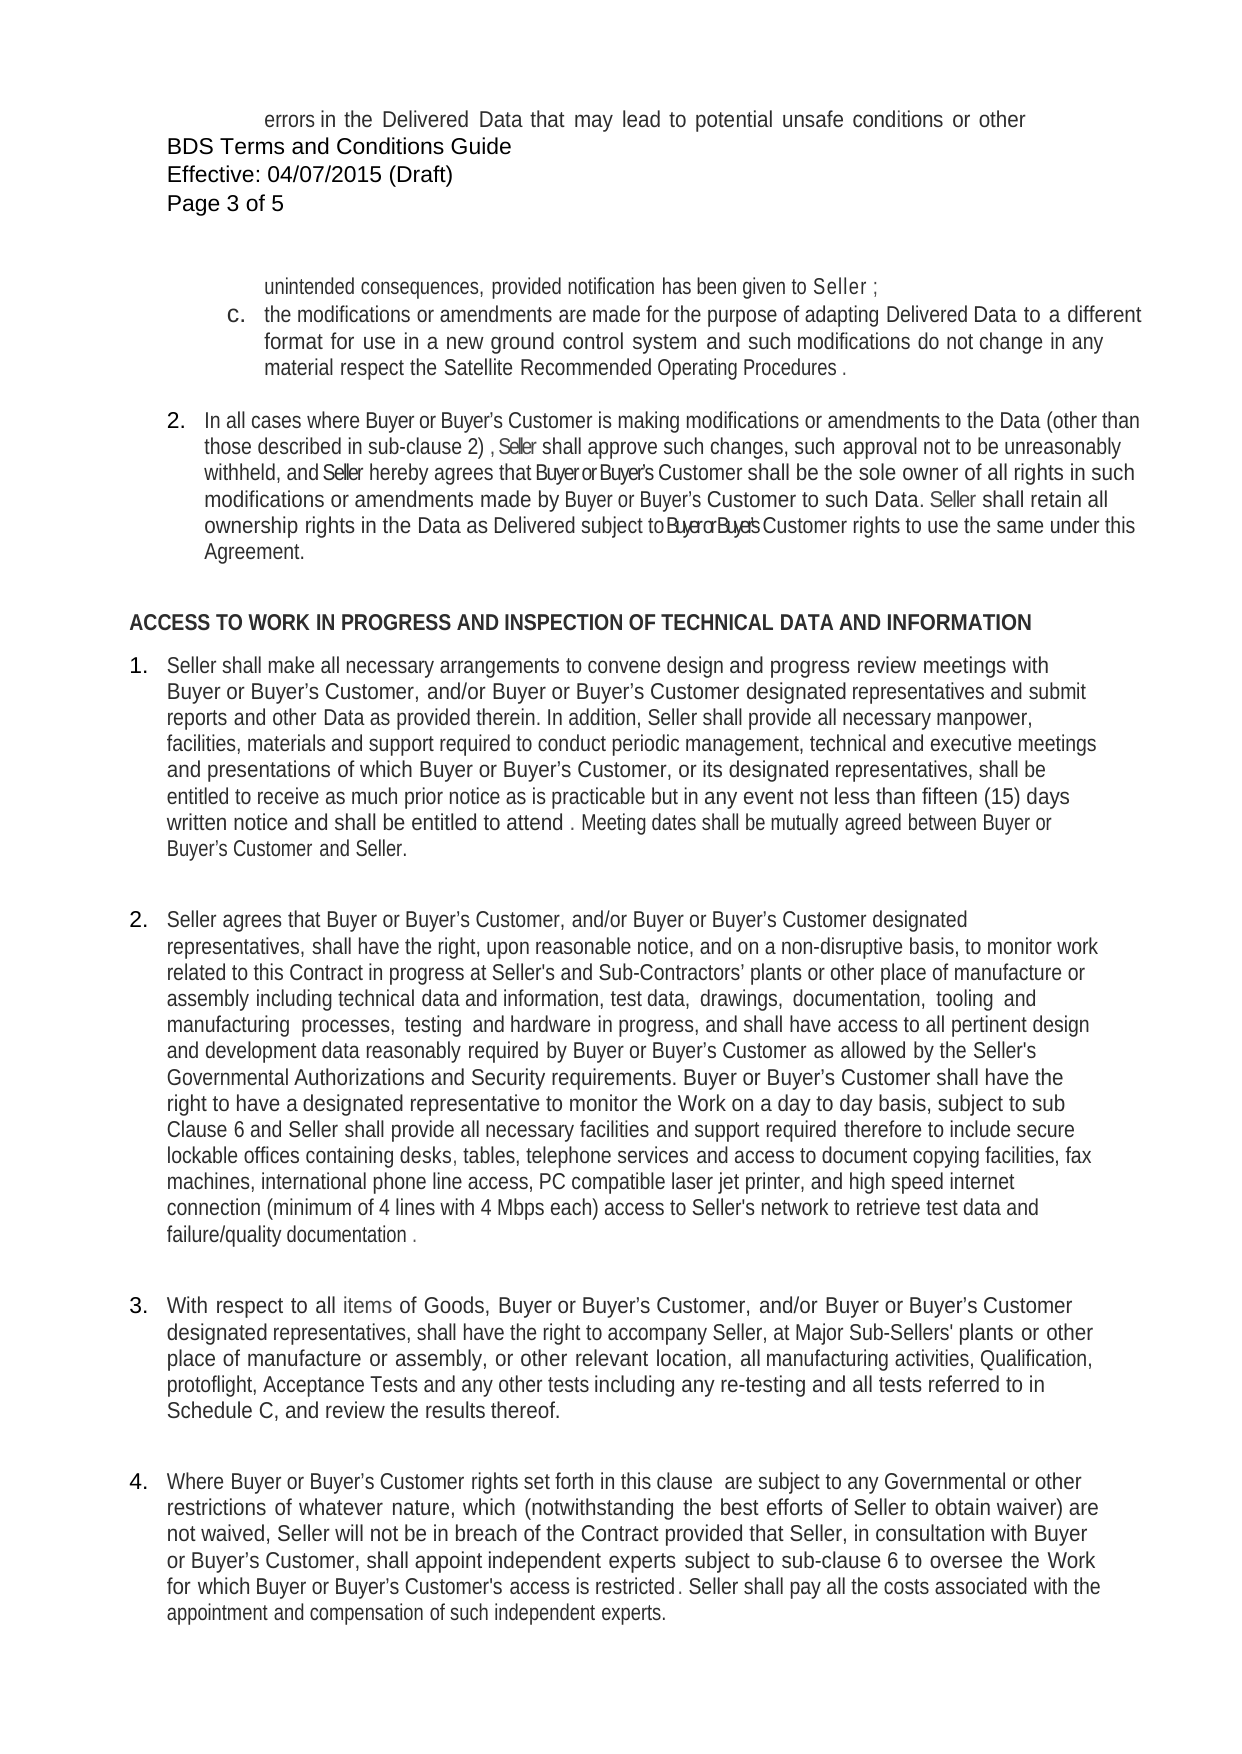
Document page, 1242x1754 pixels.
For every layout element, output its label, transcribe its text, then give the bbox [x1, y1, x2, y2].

text ACCESS TO WORK IN PROGRESS AND INSPECTION OF TECHNICAL DATA AND INFORMATION [129, 608, 1081, 635]
text Effective: 04/07/2015 (Draft) [167, 161, 1171, 187]
text Page 3 of 5 [167, 189, 1171, 216]
text unintended consequences, provided notification has been given to Seller ; [264, 273, 1058, 299]
list Seller shall make all necessary arrangements to convene design and progress review meetings with Buyer or Buyer’s Customer, and/or Buyer or Buyer’s Customer designated representatives and submit reports and other Data as provided therein. In addition, Seller shall provide all necessary manpower, facilities, materials and support required to conduct periodic management, technical and executive meetings and presentations of which Buyer or Buyer’s Customer, or its designated representatives, shall be entitled to receive as much prior notice as is practicable but in any event not less than fifteen (15) days written notice and shall be entitled to attend . Meeting dates shall be mutually agreed between Buyer or Buyer’s Customer and Seller. [129, 652, 1108, 861]
list the modifications or amendments are made for the purpose of adapting Delivered Data to a different format for use in a new ground control system and such modifications do not change in any material respect the Satellite Recommended Operating Procedures . [227, 299, 1171, 380]
list Seller agrees that Buyer or Buyer’s Customer, and/or Buyer or Buyer’s Customer designated representatives, shall have the right, upon reasonable notice, and on a non-disruptive basis, to monitor work related to this Contract in progress at Seller's and Sub-Contractors’ plants or other place of manufacture or assembly including technical data and information, test data, drawings, documentation, tooling and manufacturing processes, testing and hardware in progress, and shall have access to all pertinent design and development data reasonably required by Buyer or Buyer’s Customer as allowed by the Seller's Governmental Authorizations and Security requirements. Buyer or Buyer’s Customer shall have the right to have a designated representative to monitor the Work on a day to day basis, subject to sub­ Clause 6 and Seller shall provide all necessary facilities and support required therefore to include secure lockable offices containing desks, tables, telephone services and access to document copying facilities, fax machines, international phone line access, PC compatible laser jet printer, and high speed internet connection (minimum of 4 lines with 4 Mbps each) access to Seller's network to retrieve test data and failure/quality documentation . [129, 907, 1107, 1247]
text BDS Terms and Conditions Guide [167, 133, 1171, 159]
list Where Buyer or Buyer’s Customer rights set forth in this clause are subject to any Governmental or other restrictions of whatever nature, which (notwithstanding the best efforts of Seller to obtain waiver) are not waived, Seller will not be in breach of the Contract provided that Seller, in consultation with Buyer or Buyer’s Customer, shall appoint independent experts subject to sub-clause 6 to oversee the Work for which Buyer or Buyer’s Customer's access is restricted. Seller shall pay all the costs associated with the appointment and compensation of such independent experts. [129, 1468, 1107, 1625]
list With respect to all items of Goods, Buyer or Buyer’s Customer, and/or Buyer or Buyer’s Customer designated representatives, shall have the right to accompany Seller, at Major Sub-Sellers' plants or other place of manufacture or assembly, or other relevant location, all manufacturing activities, Qualification, protoflight, Acceptance Tests and any other tests including any re-testing and all tests referred to in Schedule C, and review the results thereof. [129, 1293, 1107, 1423]
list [232, 106, 1058, 133]
list In all cases where Buyer or Buyer’s Customer is making modifications or amendments to the Data (other than those described in sub-clause 2) , Seller shall approve such changes, such approval not to be unreasonably withheld, and Seller hereby agrees that Buyer or Buyer’s Customer shall be the sole owner of all rights in such modifications or amendments made by Buyer or Buyer’s Customer to such Data. Seller shall retain all ownership rights in the Data as Delivered subject to Buyer or Buyer’s Customer rights to use the same under this Agreement. [167, 407, 1171, 565]
